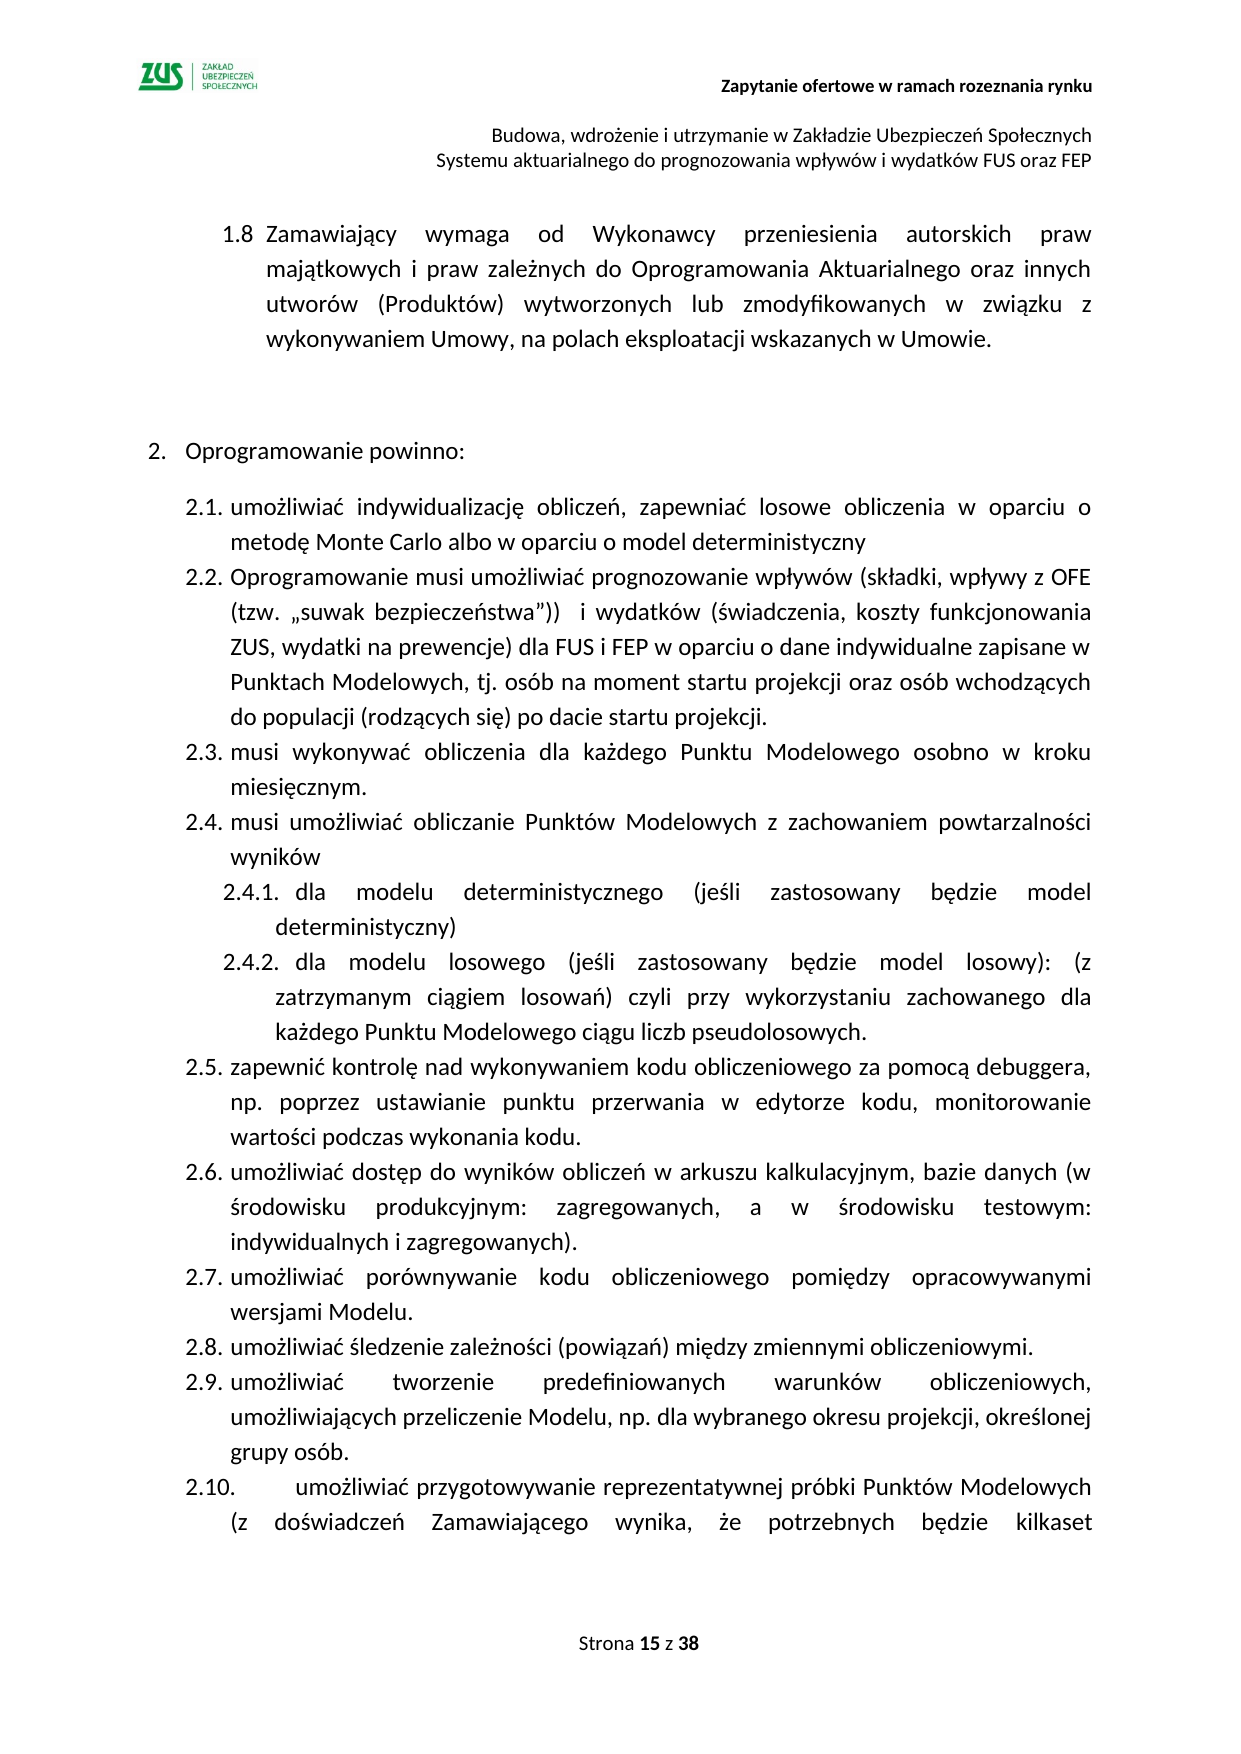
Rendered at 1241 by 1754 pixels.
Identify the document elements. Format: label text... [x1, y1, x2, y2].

list umożliwiać porównywanie kodu obliczeniowego pomiędzy opracowywanymi wersjami Modelu. [185, 1261, 1092, 1327]
list Zamawiający wymaga od Wykonawcy przeniesienia autorskich praw majątkowych i praw zależnych do Oprogramowania Aktuarialnego oraz innych utworów (Produktów) wytworzonych lub zmodyfikowanych w związku z wykonywaniem Umowy, na polach eksploatacji wskazanych w Umowie. [222, 218, 1092, 354]
list Oprogramowanie powinno: [148, 435, 1092, 466]
list Oprogramowanie musi umożliwiać prognozowanie wpływów (składki, wpływy z OFE (tzw. „suwak bezpieczeństwa”)) i wydatków (świadczenia, koszty funkcjonowania ZUS, wydatki na prewencje) dla FUS i FEP w oparciu o dane indywidualne zapisane w Punktach Modelowych, tj. osób na moment startu projekcji oraz osób wchodzących do populacji (rodzących się) po dacie startu projekcji. [185, 561, 1092, 732]
list musi umożliwiać obliczanie Punktów Modelowych z zachowaniem powtarzalności wyników [185, 806, 1092, 872]
list dla modelu deterministycznego (jeśli zastosowany będzie model deterministyczny) [223, 876, 1092, 942]
list umożliwiać tworzenie predefiniowanych warunków obliczeniowych, umożliwiających przeliczenie Modelu, np. dla wybranego okresu projekcji, określonej grupy osób. [185, 1366, 1092, 1467]
picture [136, 58, 259, 93]
list dla modelu losowego (jeśli zastosowany będzie model losowy): (z zatrzymanym ciągiem losowań) czyli przy wykorzystaniu zachowanego dla każdego Punktu Modelowego ciągu liczb pseudolosowych. [223, 946, 1092, 1047]
list umożliwiać śledzenie zależności (powiązań) między zmiennymi obliczeniowymi. [185, 1331, 1092, 1362]
list zapewnić kontrolę nad wykonywaniem kodu obliczeniowego za pomocą debuggera, np. poprzez ustawianie punktu przerwania w edytorze kodu, monitorowanie wartości podczas wykonania kodu. [185, 1051, 1092, 1152]
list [185, 1471, 1092, 1537]
list umożliwiać dostęp do wyników obliczeń w arkuszu kalkulacyjnym, bazie danych (w środowisku produkcyjnym: zagregowanych, a w środowisku testowym: indywidualnych i zagregowanych). [185, 1156, 1092, 1257]
list musi wykonywać obliczenia dla każdego Punktu Modelowego osobno w kroku miesięcznym. [185, 736, 1092, 802]
list umożliwiać indywidualizację obliczeń, zapewniać losowe obliczenia w oparciu o metodę Monte Carlo albo w oparciu o model deterministyczny [185, 491, 1092, 557]
